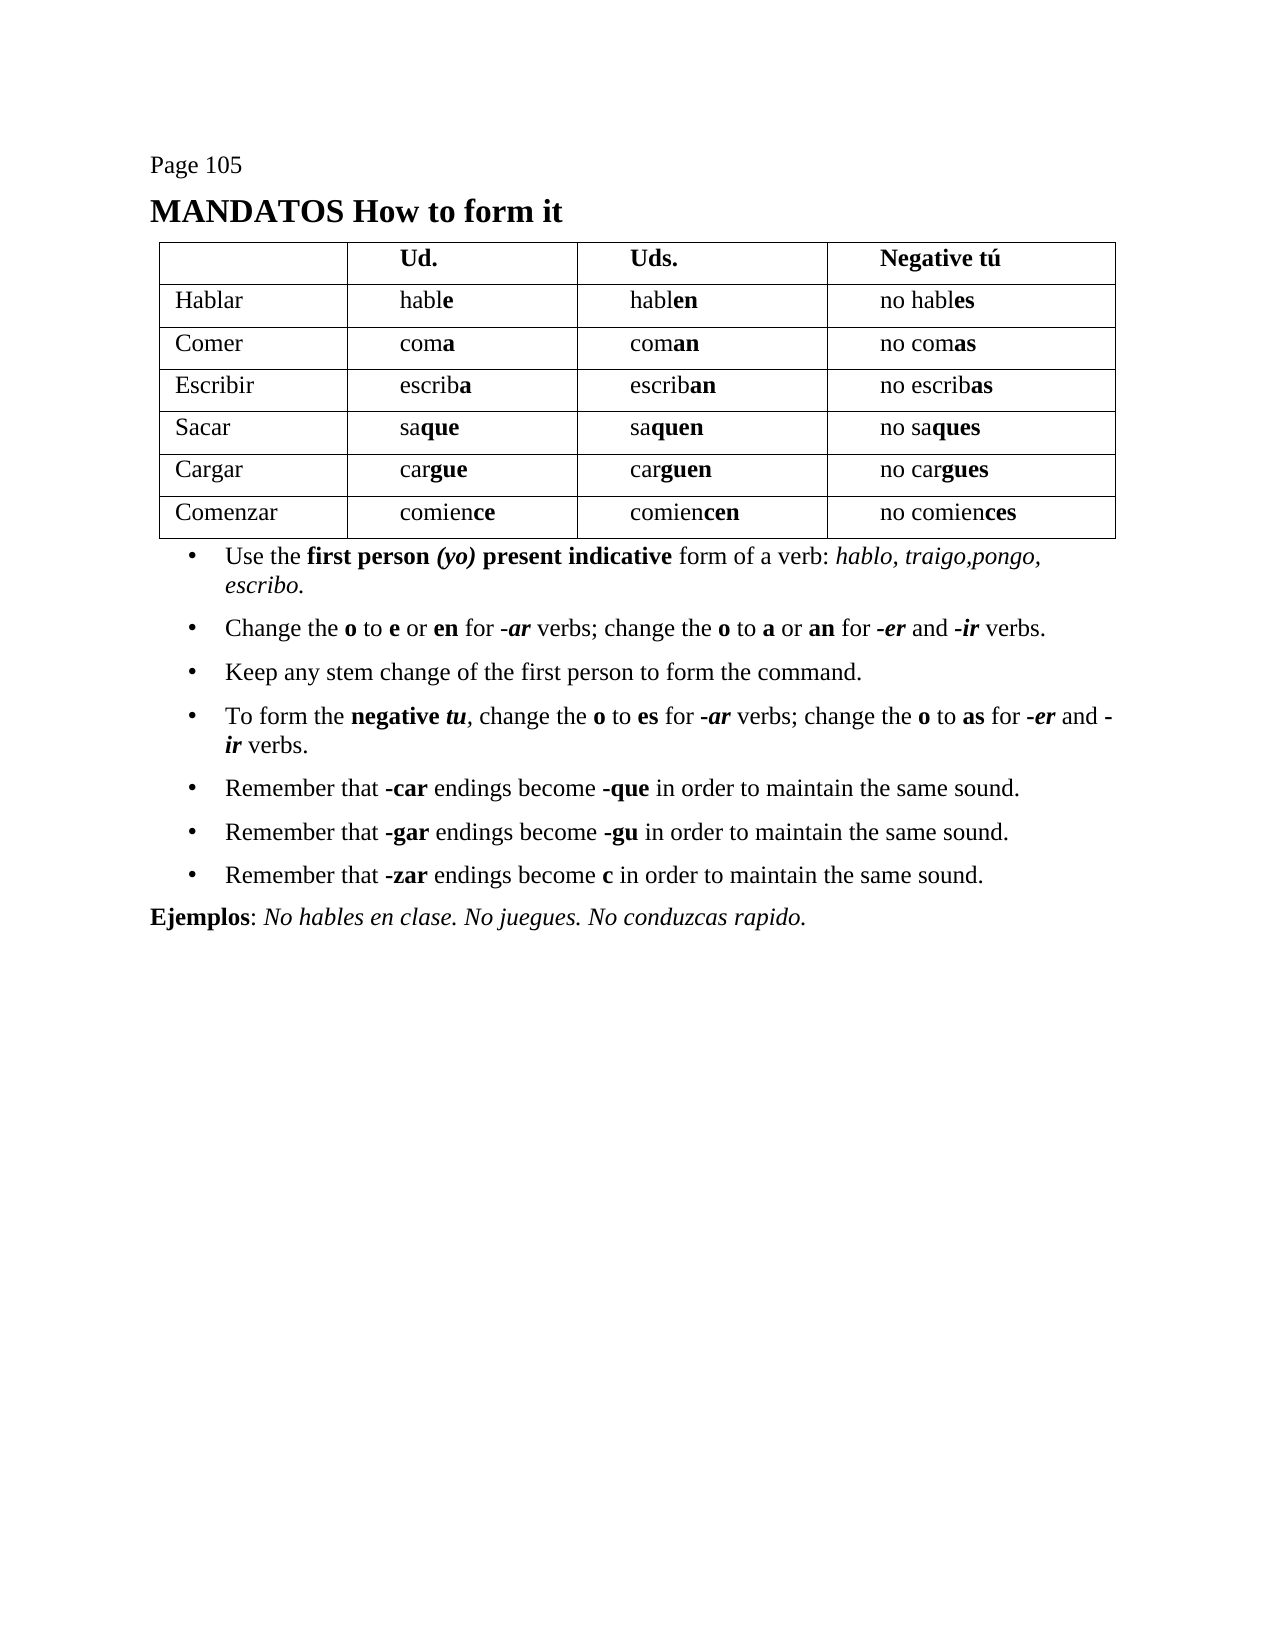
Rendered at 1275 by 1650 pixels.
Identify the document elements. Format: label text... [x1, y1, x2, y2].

text Page 105 [150, 150, 1125, 179]
list To form the negative tu, change the o to es for -ar verbs; change the o to as for -er and -ir verbs. [187, 699, 1125, 759]
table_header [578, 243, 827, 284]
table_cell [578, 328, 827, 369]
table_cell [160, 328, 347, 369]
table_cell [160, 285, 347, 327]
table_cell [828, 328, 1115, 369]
list Remember that -zar endings become c in order to maintain the same sound. [187, 858, 1125, 890]
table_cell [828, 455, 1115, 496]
list Keep any stem change of the first person to form the command. [187, 655, 1125, 686]
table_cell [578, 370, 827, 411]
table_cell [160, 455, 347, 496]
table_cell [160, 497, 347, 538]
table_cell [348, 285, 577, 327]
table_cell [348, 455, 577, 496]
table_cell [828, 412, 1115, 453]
list Remember that -gar endings become -gu in order to maintain the same sound. [187, 815, 1125, 846]
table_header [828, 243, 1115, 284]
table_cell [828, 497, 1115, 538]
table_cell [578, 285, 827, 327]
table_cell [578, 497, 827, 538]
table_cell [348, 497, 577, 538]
list Use the first person (yo) present indicative form of a verb: hablo, traigo,pongo, escribo. [187, 539, 1125, 599]
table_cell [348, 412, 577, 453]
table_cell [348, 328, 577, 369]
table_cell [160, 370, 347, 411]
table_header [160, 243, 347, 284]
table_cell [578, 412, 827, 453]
list Change the o to e or en for -ar verbs; change the o to a or an for -er and -ir verbs. [187, 612, 1125, 643]
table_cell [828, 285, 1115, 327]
text Ejemplos: No hables en clase. No juegues. No conduzcas rapido. [150, 902, 1125, 931]
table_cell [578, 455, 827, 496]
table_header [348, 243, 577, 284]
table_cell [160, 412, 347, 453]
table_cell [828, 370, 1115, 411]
list Remember that -car endings become -que in order to maintain the same sound. [187, 771, 1125, 802]
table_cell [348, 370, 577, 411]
subtitle MANDATOS How to form it [150, 191, 1125, 229]
